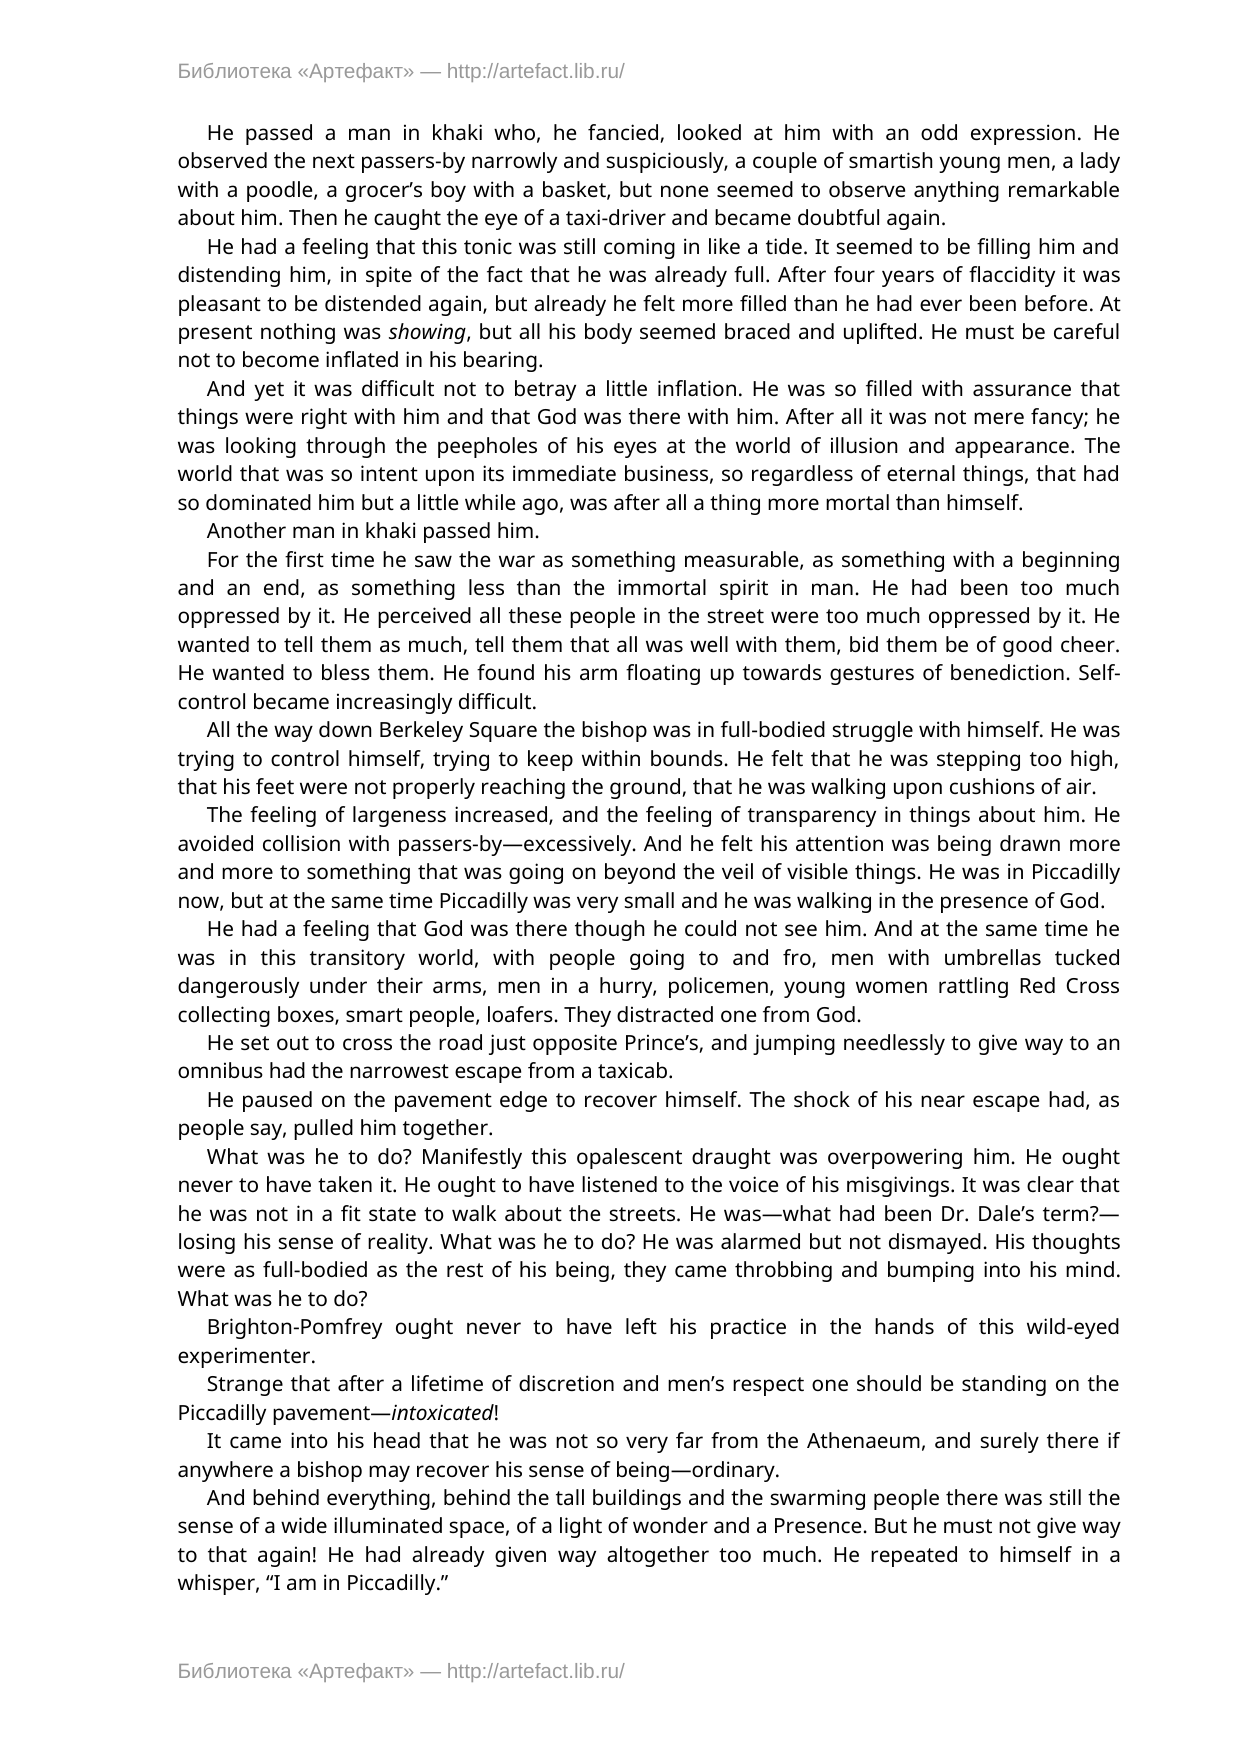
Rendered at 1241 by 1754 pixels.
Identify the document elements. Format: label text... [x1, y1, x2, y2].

text Another man in khaki passed him. [177, 516, 1122, 545]
text Brighton-Pomfrey ought never to have left his practice in the hands of this wild-eyed experimenter. [177, 1312, 1122, 1369]
text All the way down Berkeley Square the bishop was in full-bodied struggle with himself. He was trying to control himself, trying to keep within bounds. He felt that he was stepping too high, that his feet were not properly reaching the ground, that he was walking upon cushions of air. [177, 715, 1122, 801]
text The feeling of largeness increased, and the feeling of transparency in things about him. He avoided collision with passers-by—excessively. And he felt his attention was being drawn more and more to something that was going on beyond the veil of visible things. He was in Piccadilly now, but at the same time Piccadilly was very small and he was walking in the presence of God. [177, 801, 1122, 914]
text He set out to cross the road just opposite Prince’s, and jumping needlessly to give way to an omnibus had the narrowest escape from a taxicab. [177, 1028, 1122, 1085]
text He paused on the pavement edge to recover himself. The shock of his near escape had, as people say, pulled him together. [177, 1085, 1122, 1142]
text He had a feeling that God was there though he could not see him. And at the same time he was in this transitory world, with people going to and fro, men with umbrellas tucked dangerously under their arms, men in a hurry, policemen, young women rattling Red Cross collecting boxes, smart people, loafers. They distracted one from God. [177, 914, 1122, 1028]
text It came into his head that he was not so very far from the Athenaeum, and surely there if anywhere a bishop may recover his sense of being—ordinary. [177, 1426, 1122, 1483]
text And behind everything, behind the tall buildings and the swarming people there was still the sense of a wide illuminated space, of a light of wonder and a Presence. But he must not give way to that again! He had already given way altogether too much. He repeated to himself in a whisper, “I am in Piccadilly.” [177, 1483, 1122, 1597]
text He had a feeling that this tonic was still coming in like a tide. It seemed to be filling him and distending him, in spite of the fact that he was already full. After four years of flaccidity it was pleasant to be distended again, but already he felt more filled than he had ever been before. At present nothing was showing, but all his body seemed braced and uplifted. He must be careful not to become inflated in his bearing. [177, 232, 1122, 374]
text And yet it was difficult not to betray a little inflation. He was so filled with assurance that things were right with him and that God was there with him. After all it was not mere fancy; he was looking through the peepholes of his eyes at the world of illusion and appearance. The world that was so intent upon its immediate business, so regardless of eternal things, that had so dominated him but a little while ago, was after all a thing more mortal than himself. [177, 374, 1122, 516]
text He passed a man in khaki who, he fancied, looked at him with an odd expression. He observed the next passers-by narrowly and suspiciously, a couple of smartish young men, a lady with a poodle, a grocer’s boy with a basket, but none seemed to observe anything remarkable about him. Then he caught the eye of a taxi-driver and became doubtful again. [177, 118, 1122, 232]
text For the first time he saw the war as something measurable, as something with a beginning and an end, as something less than the immortal spirit in man. He had been too much oppressed by it. He perceived all these people in the street were too much oppressed by it. He wanted to tell them as much, tell them that all was well with them, bid them be of good cheer. He wanted to bless them. He found his arm floating up towards gestures of benediction. Self-control became increasingly difficult. [177, 545, 1122, 715]
text What was he to do? Manifestly this opalescent draught was overpowering him. He ought never to have taken it. He ought to have listened to the voice of his misgivings. It was clear that he was not in a fit state to walk about the streets. He was—what had been Dr. Dale’s term?—losing his sense of reality. What was he to do? He was alarmed but not dismayed. His thoughts were as full-bodied as the rest of his being, they came throbbing and bumping into his mind. What was he to do? [177, 1142, 1122, 1312]
text Strange that after a lifetime of discretion and men’s respect one should be standing on the Piccadilly pavement—intoxicated! [177, 1369, 1122, 1426]
